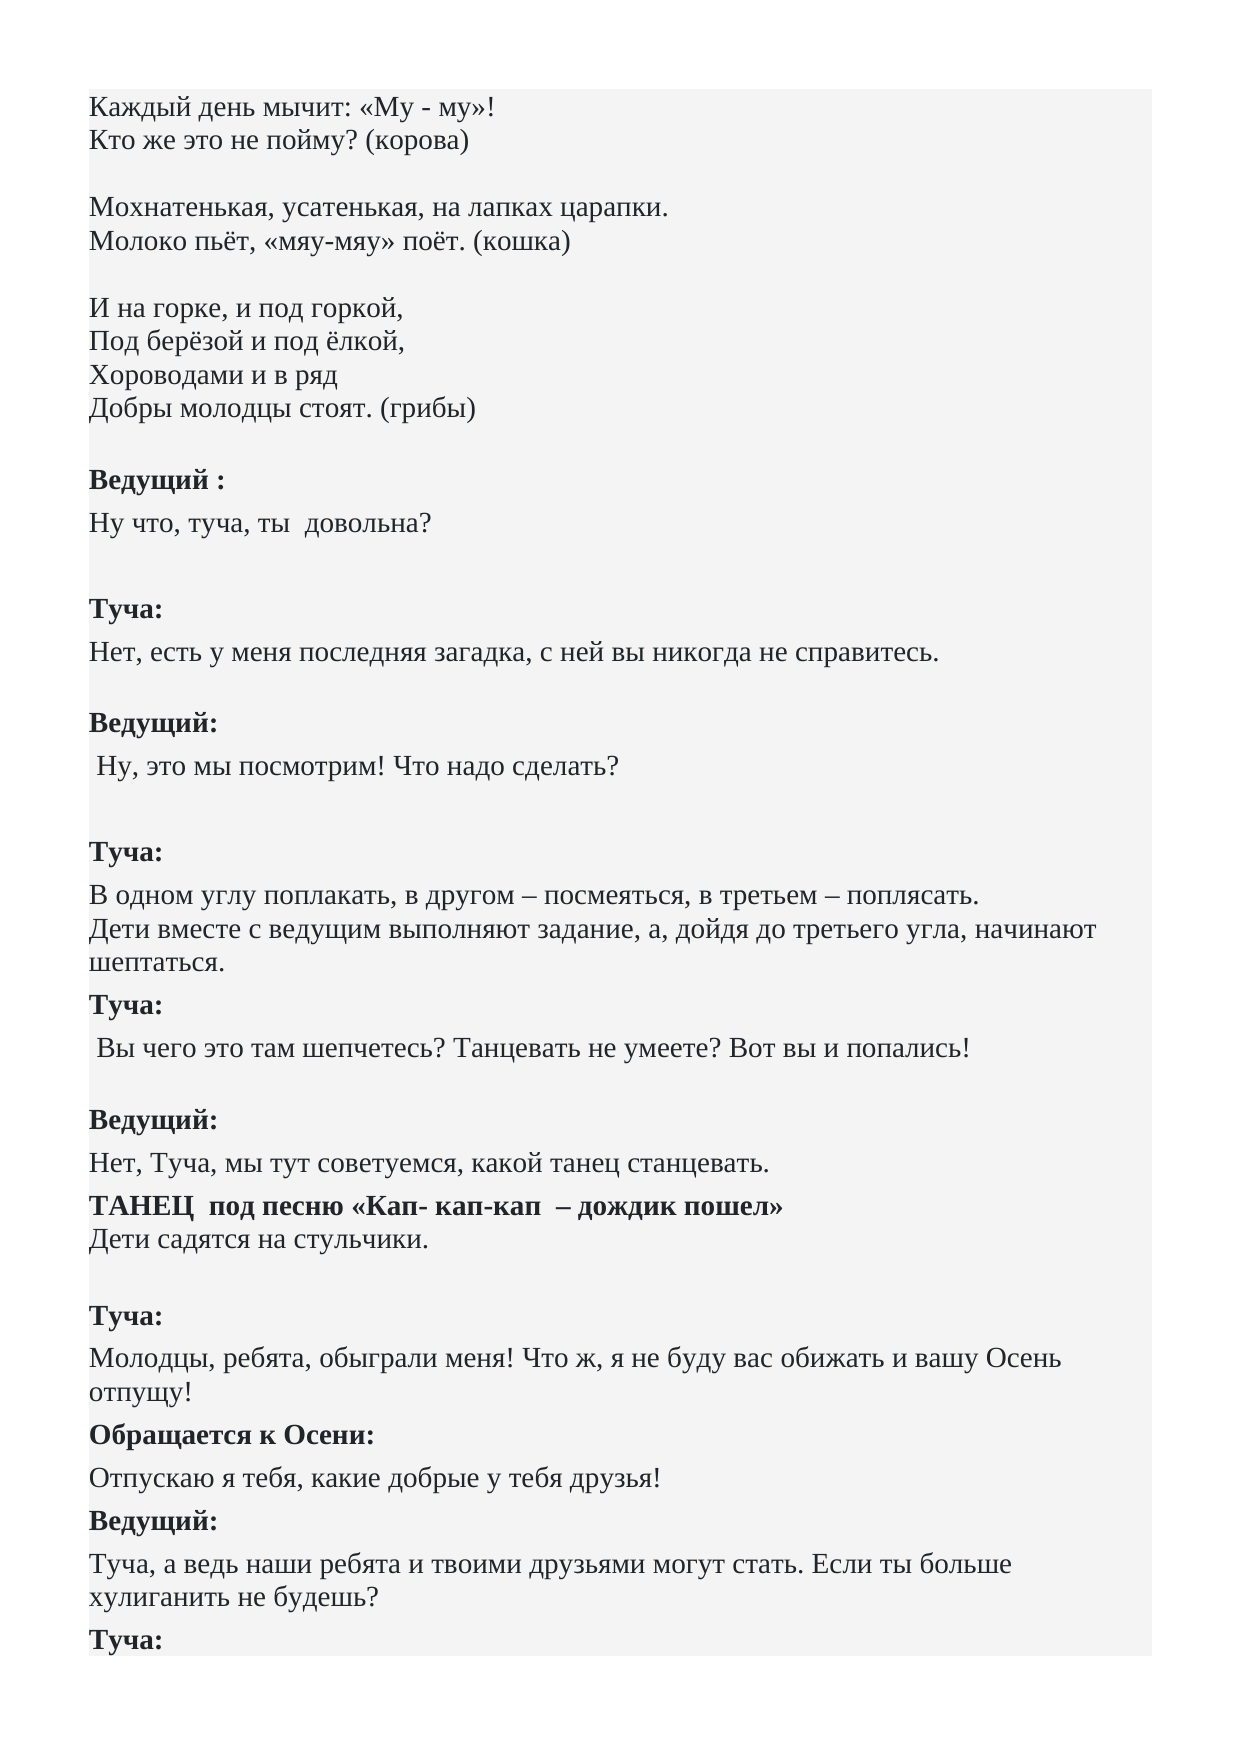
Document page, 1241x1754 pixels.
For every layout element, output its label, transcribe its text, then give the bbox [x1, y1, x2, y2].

text Ведущий : [89, 462, 1152, 496]
text Туча: [89, 1622, 1152, 1656]
text Туча: [89, 987, 1152, 1021]
text Ведущий: [89, 1503, 1152, 1536]
text Вы чего это там шепчетесь? Танцевать не умеете? Вот вы и попались! [89, 1030, 1152, 1092]
text Нет, есть у меня последняя загадка, с ней вы никогда не справитесь. [89, 634, 1152, 696]
text В одном углу поплакать, в другом – посмеяться, в третьем – поплясать. Дети вместе с ведущим выполняют задание, а, дойдя до третьего угла, начинают шептаться. [89, 877, 1152, 978]
text Ведущий: [89, 1102, 1152, 1135]
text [89, 89, 1152, 453]
text Туча: [89, 1264, 1152, 1331]
text Туча: [89, 834, 1152, 868]
text Ну, это мы посмотрим! Что надо сделать? [89, 748, 1152, 782]
text Отпускаю я тебя, какие добрые у тебя друзья! [89, 1460, 1152, 1493]
text Нет, Туча, мы тут советуемся, какой танец станцевать. [89, 1145, 1152, 1178]
text Туча: [89, 591, 1152, 624]
text Туча, а ведь наши ребята и твоими друзьями могут стать. Если ты больше хулиганить не будешь? [89, 1546, 1152, 1613]
text Ведущий: [89, 706, 1152, 739]
text Молодцы, ребята, обыграли меня! Что ж, я не буду вас обижать и вашу Осень отпущу! [89, 1341, 1152, 1408]
text Ну что, туча, ты довольна? [89, 505, 1152, 539]
text Обращается к Осени: [89, 1417, 1152, 1451]
text ТАНЕЦ под песню «Кап- кап-кап – дождик пошел» Дети садятся на стульчики. [89, 1188, 1152, 1255]
